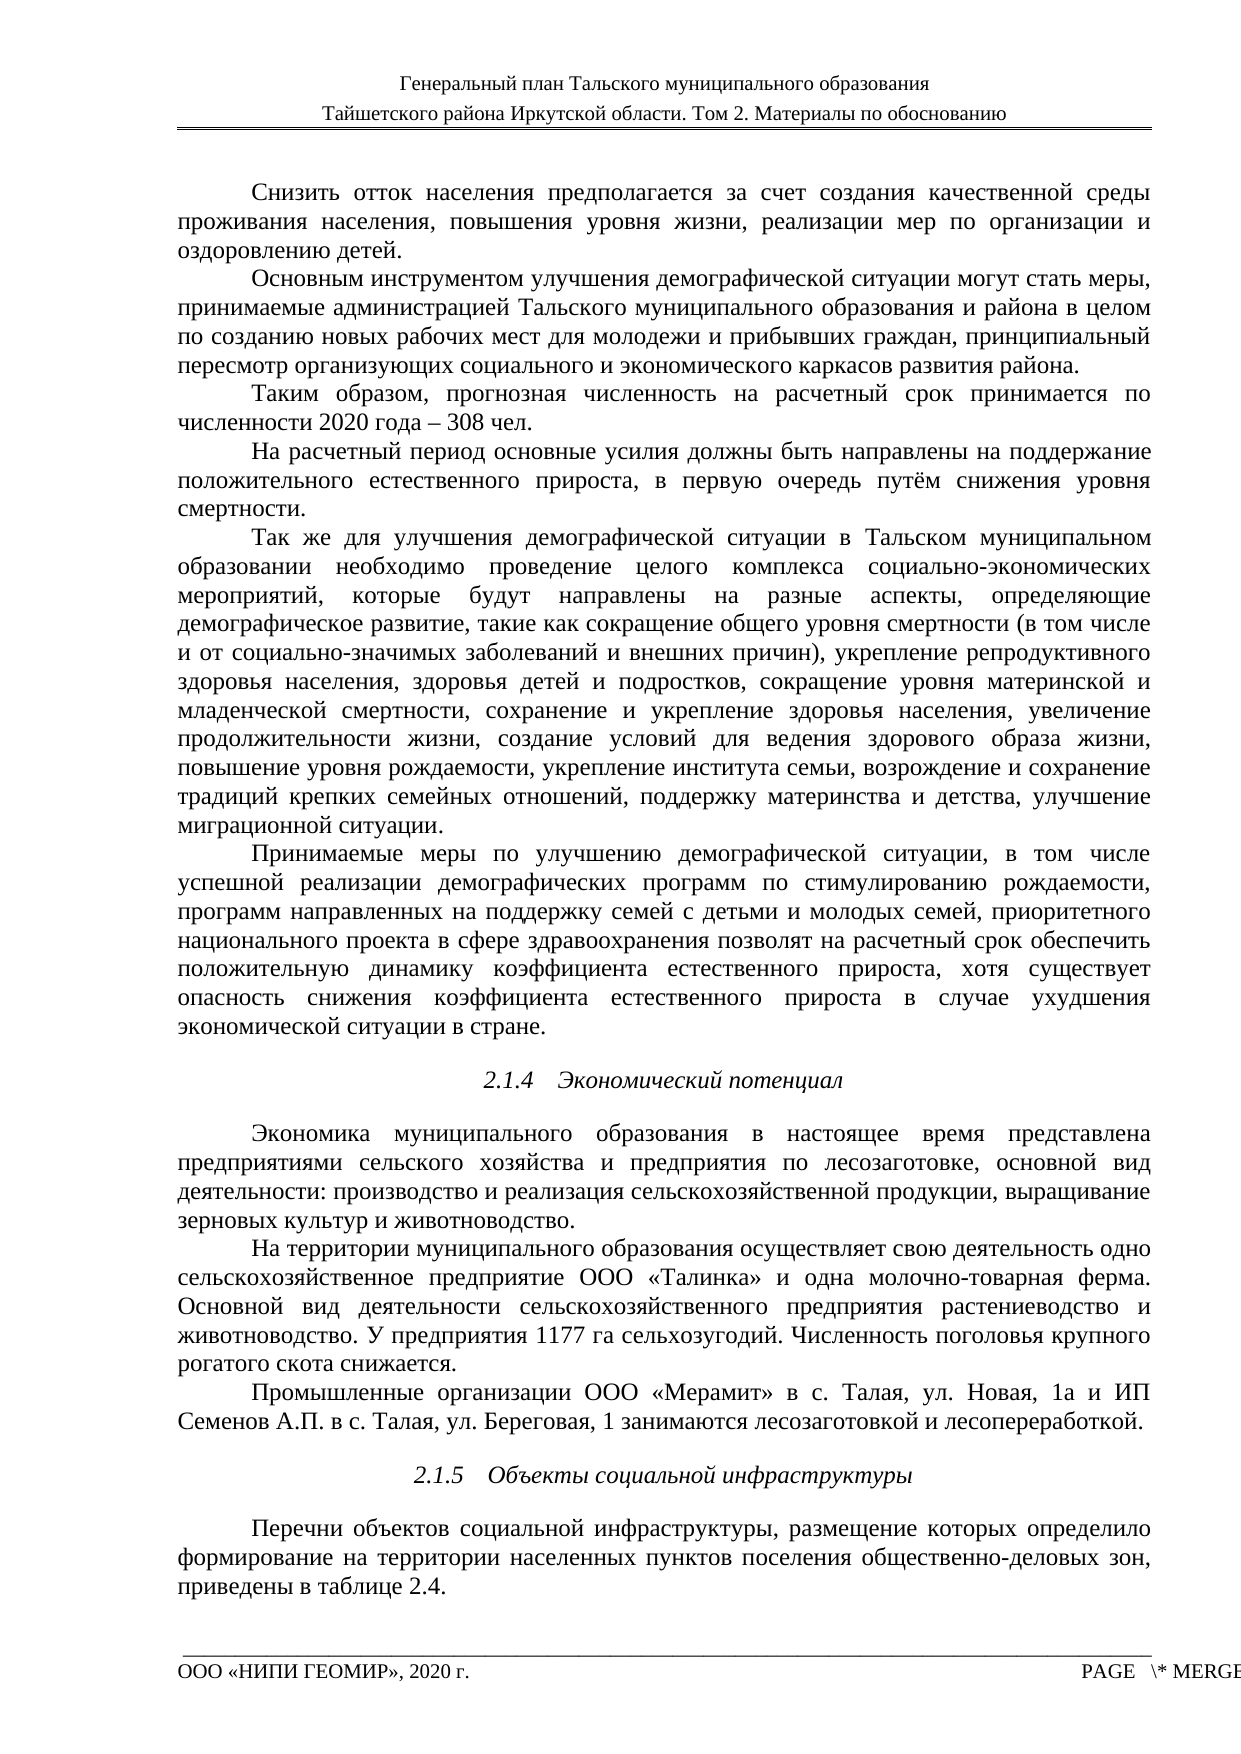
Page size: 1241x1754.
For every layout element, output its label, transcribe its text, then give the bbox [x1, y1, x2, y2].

text Так же для улучшения демографической ситуации в Тальском муниципальном образовании необходимо проведение целого комплекса социально-экономических мероприятий, которые будут направлены на разные аспекты, определяющие демографическое развитие, такие как сокращение общего уровня смертности (в том числе и от социально-значимых заболеваний и внешних причин), укрепление репродуктивного здоровья населения, здоровья детей и подростков, сокращение уровня материнской и младенческой смертности, сохранение и укрепление здоровья населения, увеличение продолжительности жизни, создание условий для ведения здорового образа жизни, повышение уровня рождаемости, укрепление института семьи, возрождение и сохранение традиций крепких семейных отношений, поддержку материнства и детства, улучшение миграционной ситуации. [177, 522, 1152, 838]
text На расчетный период основные усилия должны быть направлены на поддержание положительного естественного прироста, в первую очередь путём снижения уровня смертности. [177, 436, 1152, 522]
text Промышленные организации ООО «Мерамит» в с. Талая, ул. Новая, 1а и ИП Семенов А.П. в с. Талая, ул. Береговая, 1 занимаются лесозаготовкой и лесопереработкой. [177, 1377, 1152, 1435]
text На территории муниципального образования осуществляет свою деятельность одно сельскохозяйственное предприятие ООО «Талинка» и одна молочно-товарная ферма. Основной вид деятельности сельскохозяйственного предприятия растениеводство и животноводство. У предприятия сельхозугодий. Численность поголовья крупного рогатого скота снижается. [177, 1233, 1152, 1377]
text Основным инструментом улучшения демографической ситуации могут стать меры, принимаемые администрацией Тальского муниципального образования и района в целом по созданию новых рабочих мест для молодежи и прибывших граждан, принципиальный пересмотр организующих социального и экономического каркасов развития района. [177, 263, 1152, 378]
text Таким образом, прогнозная численность на расчетный срок принимается по численности 2020 года – 308 чел. [177, 378, 1152, 436]
text Экономика муниципального образования в настоящее время представлена предприятиями сельского хозяйства и предприятия по лесозаготовке, основной вид деятельности: производство и реализация сельскохозяйственной продукции, выращивание зерновых культур и животноводство. [177, 1118, 1152, 1233]
subtitle Экономический потенциал [177, 1065, 1152, 1093]
text Перечни объектов социальной инфраструктуры, размещение которых определило формирование на территории населенных пунктов поселения общественно-деловых зон, приведены в таблице 2.4. [177, 1513, 1152, 1600]
text Принимаемые меры по улучшению демографической ситуации, в том числе успешной реализации демографических программ по стимулированию рождаемости, программ направленных на поддержку семей с детьми и молодых семей, приоритетного национального проекта в сфере здравоохранения позволят на расчетный срок обеспечить положительную динамику коэффициента естественного прироста, хотя существует опасность снижения коэффициента естественного прироста в случае ухудшения экономической ситуации в стране. [177, 838, 1152, 1040]
subtitle Объекты социальной инфраструктуры [177, 1460, 1152, 1488]
text Снизить отток населения предполагается за счет создания качественной среды проживания населения, повышения уровня жизни, реализации мер по организации и оздоровлению детей. [177, 177, 1152, 263]
